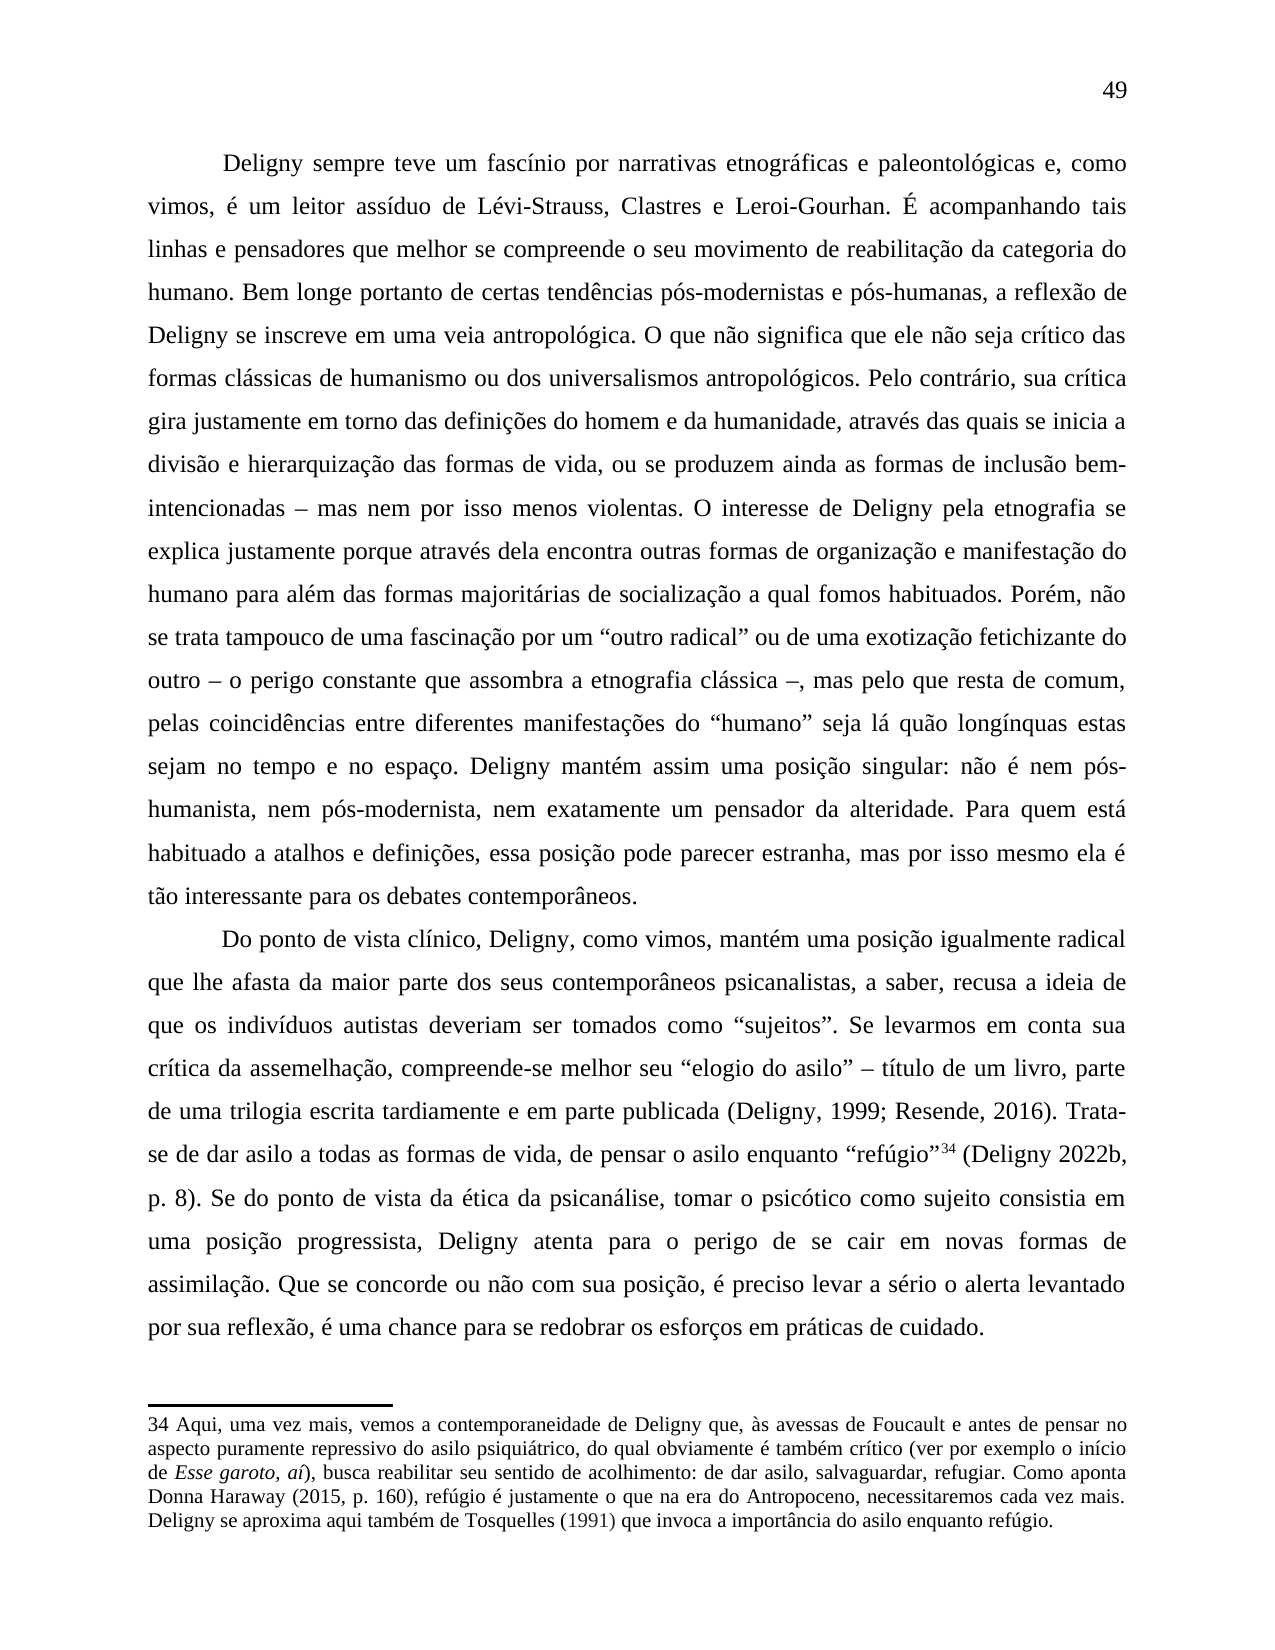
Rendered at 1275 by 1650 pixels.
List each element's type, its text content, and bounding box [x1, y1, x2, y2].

text Do ponto de vista clínico, Deligny, como vimos, mantém uma posição igualmente radical que lhe afasta da maior parte dos seus contemporâneos psicanalistas, a saber, recusa a ideia de que os indivíduos autistas deveriam ser tomados como “sujeitos”. Se levarmos em conta sua crítica da assemelhação, compreende-se melhor seu “elogio do asilo” – título de um livro, parte de uma trilogia escrita tardiamente e em parte publicada (Deligny, 1999; Resende, 2016). Trata-se de dar asilo a todas as formas de vida, de pensar o asilo enquanto “refúgio” (Deligny 2022b, p. 8). Se do ponto de vista da ética da psicanálise, tomar o psicótico como sujeito consistia em uma posição progressista, Deligny atenta para o perigo de se cair em novas formas de assimilação. Que se concorde ou não com sua posição, é preciso levar a sério o alerta levantado por sua reflexão, é uma chance para se redobrar os esforços em práticas de cuidado. [148, 924, 1127, 1341]
text Deligny sempre teve um fascínio por narrativas etnográficas e paleontológicas e, como vimos, é um leitor assíduo de Lévi-Strauss, Clastres e Leroi-Gourhan. É acompanhando tais linhas e pensadores que melhor se compreende o seu movimento de reabilitação da categoria do humano. Bem longe portanto de certas tendências pós-modernistas e pós-humanas, a reflexão de Deligny se inscreve em uma veia antropológica. O que não significa que ele não seja crítico das formas clássicas de humanismo ou dos universalismos antropológicos. Pelo contrário, sua crítica gira justamente em torno das definições do homem e da humanidade, através das quais se inicia a divisão e hierarquização das formas de vida, ou se produzem ainda as formas de inclusão bem-intencionadas – mas nem por isso menos violentas. O interesse de Deligny pela etnografia se explica justamente porque através dela encontra outras formas de organização e manifestação do humano para além das formas majoritárias de socialização a qual fomos habituados. Porém, não se trata tampouco de uma fascinação por um “outro radical” ou de uma exotização fetichizante do outro – o perigo constante que assombra a etnografia clássica –, mas pelo que resta de comum, pelas coincidências entre diferentes manifestações do “humano” seja lá quão longínquas estas sejam no tempo e no espaço. Deligny mantém assim uma posição singular: não é nem pós-humanista, nem pós-modernista, nem exatamente um pensador da alteridade. Para quem está habituado a atalhos e definições, essa posição pode parecer estranha, mas por isso mesmo ela é tão interessante para os debates contemporâneos. [148, 148, 1127, 909]
